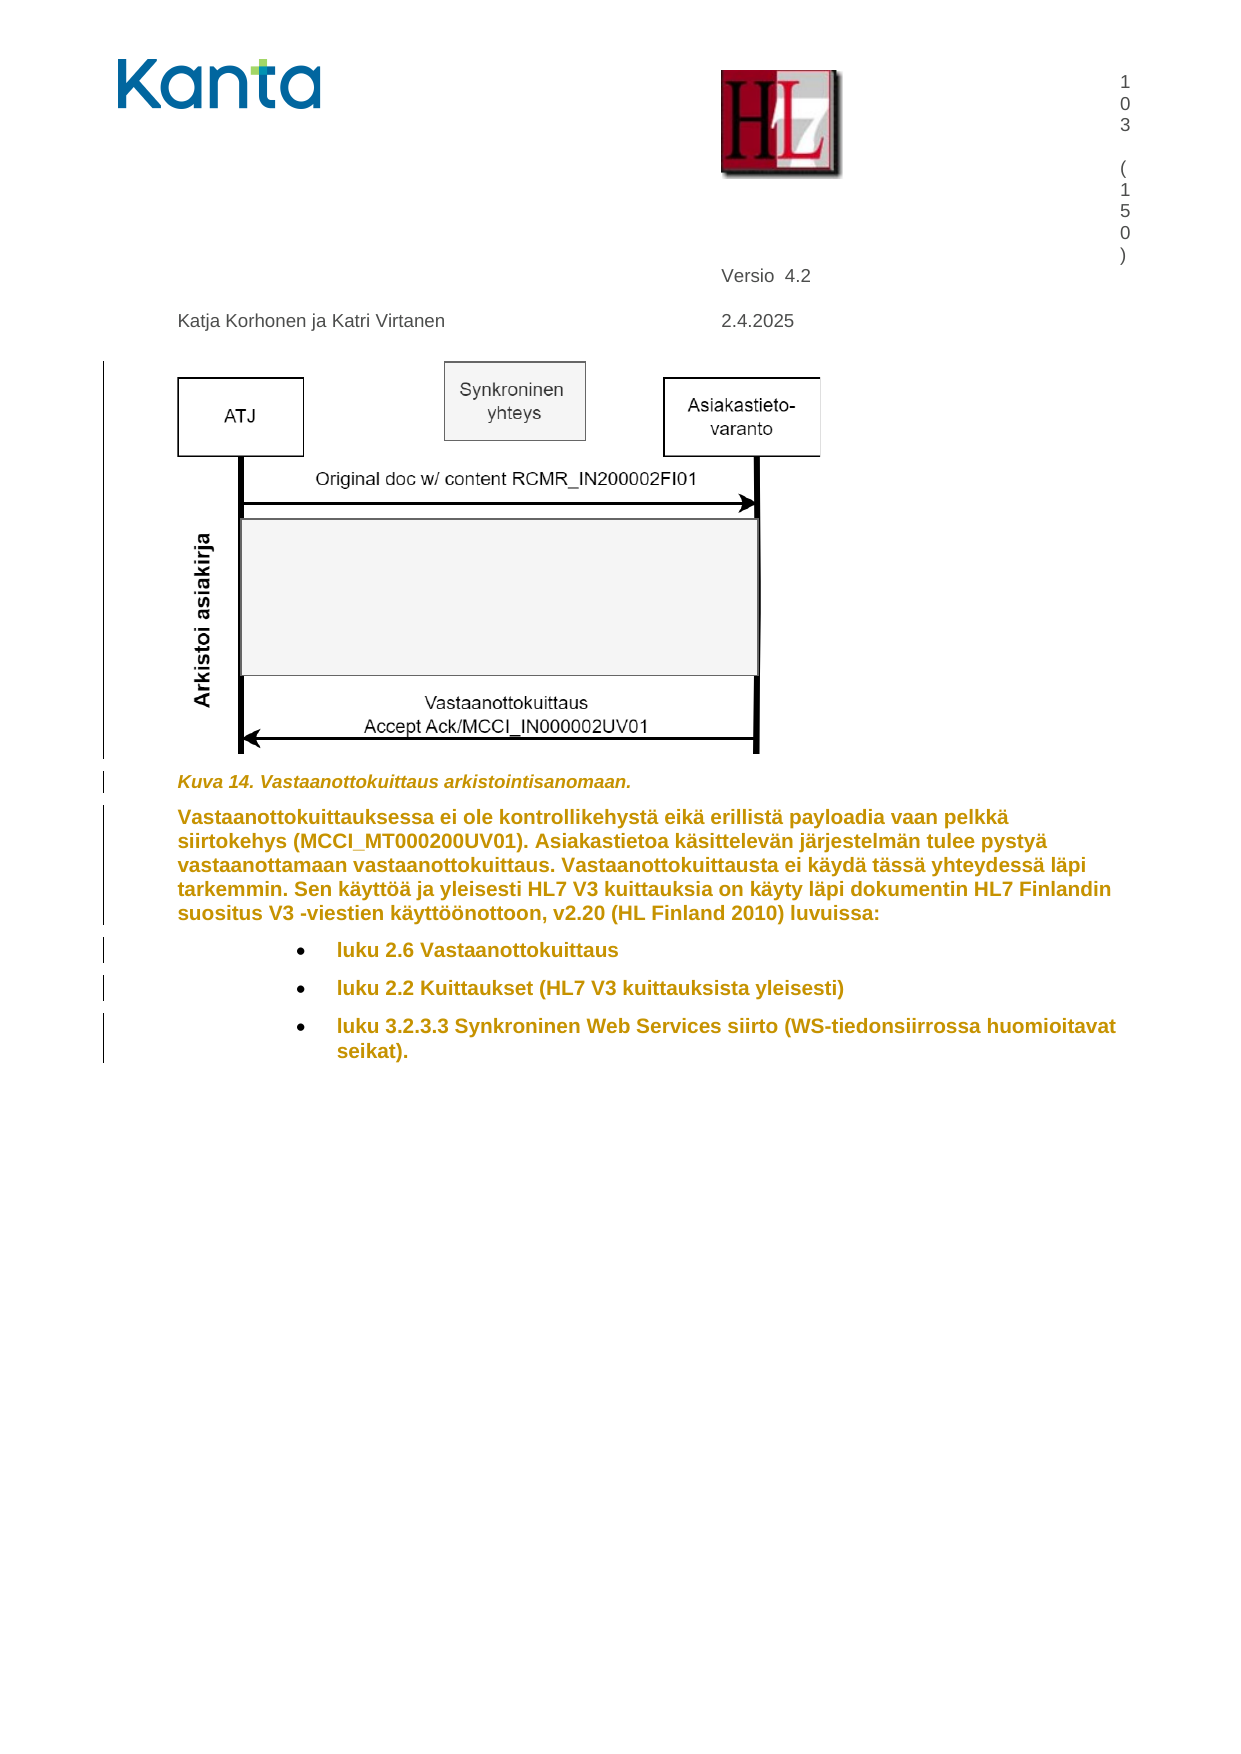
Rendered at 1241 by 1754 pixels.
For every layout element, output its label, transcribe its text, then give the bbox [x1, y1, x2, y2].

text Kuva 14. Vastaanottokuittaus arkistointisanomaan. [177, 771, 1122, 793]
picture [177, 361, 821, 759]
list luku 2.2 Kuittaukset (HL7 V3 kuittauksista yleisesti) [295, 975, 1122, 1001]
picture [118, 59, 321, 109]
picture [721, 70, 844, 179]
text Vastaanottokuittauksessa ei ole kontrollikehystä eikä erillistä payloadia vaan pelkkä siirtokehys (MCCI_MT000200UV01). Asiakastietoa käsittelevän järjestelmän tulee pystyä vastaanottamaan vastaanottokuittaus. Vastaanottokuittausta ei käydä tässä yhteydessä läpi tarkemmin. Sen käyttöä ja yleisesti HL7 V3 kuittauksia on käyty läpi dokumentin HL7 Finlandin suositus V3 -viestien käyttöönottoon, v2.20 (HL Finland 2010) luvuissa: [177, 805, 1122, 925]
list luku 2.6 Vastaanottokuittaus [295, 937, 1122, 963]
list luku 3.2.3.3 Synkroninen Web Services siirto (WS-tiedonsiirrossa huomioitavat seikat). [295, 1013, 1122, 1063]
